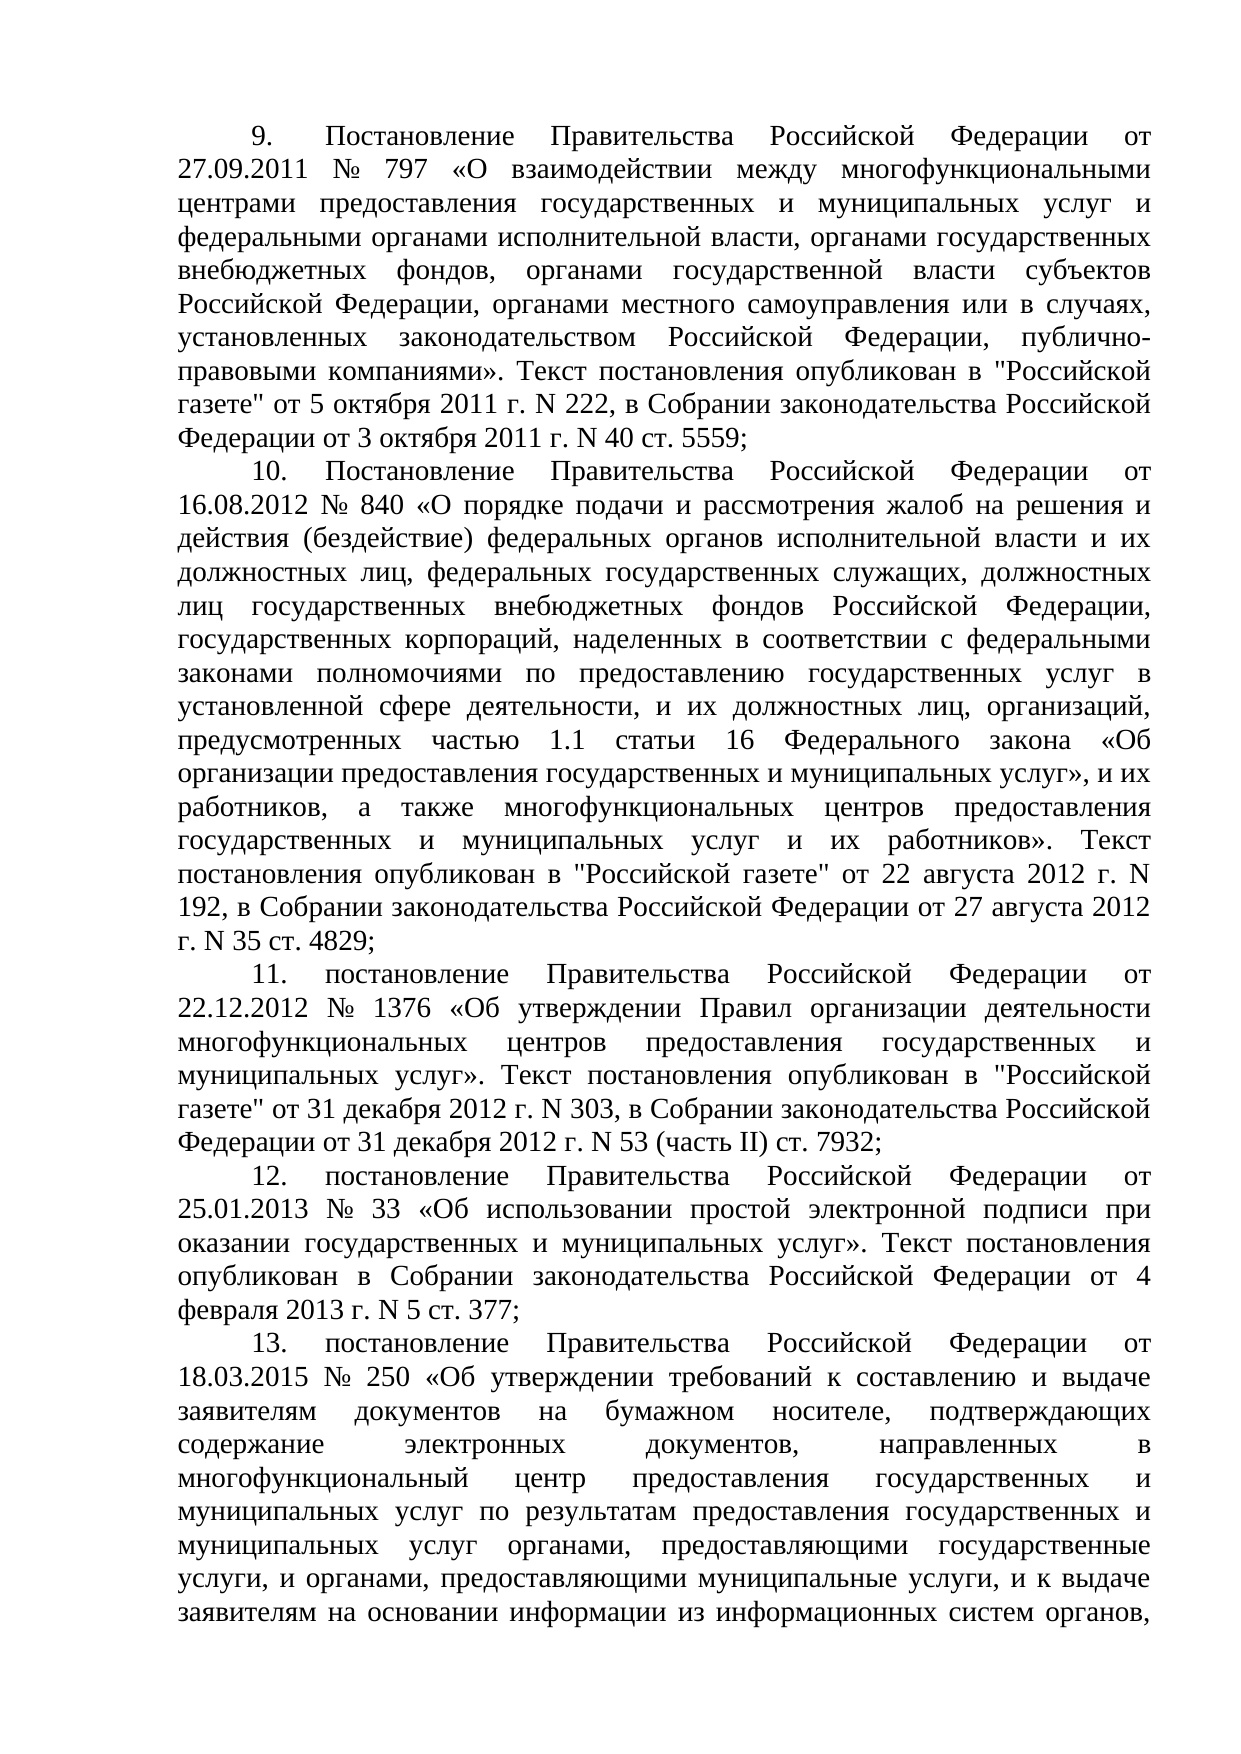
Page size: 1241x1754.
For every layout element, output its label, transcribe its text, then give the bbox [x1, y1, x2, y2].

text 12. постановление Правительства Российской Федерации от 25.01.2013 № 33 «Об использовании простой электронной подписи при оказании государственных и муниципальных услуг». Текст постановления опубликован в Собрании законодательства Российской Федерации от 4 февраля 2013 г. N 5 ст. 377; [177, 1158, 1152, 1326]
text 11. постановление Правительства Российской Федерации от 22.12.2012 № 1376 «Об утверждении Правил организации деятельности многофункциональных центров предоставления государственных и муниципальных услуг». Текст постановления опубликован в "Российской газете" от 31 декабря 2012 г. N 303, в Собрании законодательства Российской Федерации от 31 декабря 2012 г. N 53 (часть II) ст. 7932; [177, 957, 1152, 1158]
text 10. Постановление Правительства Российской Федерации от 16.08.2012 № 840 «О порядке подачи и рассмотрения жалоб на решения и действия (бездействие) федеральных органов исполнительной власти и их должностных лиц, федеральных государственных служащих, должностных лиц государственных внебюджетных фондов Российской Федерации, государственных корпораций, наделенных в соответствии с федеральными законами полномочиями по предоставлению государственных услуг в установленной сфере деятельности, и их должностных лиц, организаций, предусмотренных частью 1.1 статьи 16 Федерального закона «Об организации предоставления государственных и муниципальных услуг», и их работников, а также многофункциональных центров предоставления государственных и муниципальных услуг и их работников». Текст постановления опубликован в "Российской газете" от 22 августа 2012 г. N 192, в Собрании законодательства Российской Федерации от 27 августа 2012 г. N 35 ст. 4829; [177, 453, 1152, 957]
text 9. Постановление Правительства Российской Федерации от 27.09.2011 № 797 «О взаимодействии между многофункциональными центрами предоставления государственных и муниципальных услуг и федеральными органами исполнительной власти, органами государственных внебюджетных фондов, органами государственной власти субъектов Российской Федерации, органами местного самоуправления или в случаях, установленных законодательством Российской Федерации, публично-правовыми компаниями». Текст постановления опубликован в "Российской газете" от 5 октября 2011 г. N 222, в Собрании законодательства Российской Федерации от 3 октября 2011 г. N 40 ст. 5559; [177, 118, 1152, 453]
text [177, 1326, 1152, 1627]
